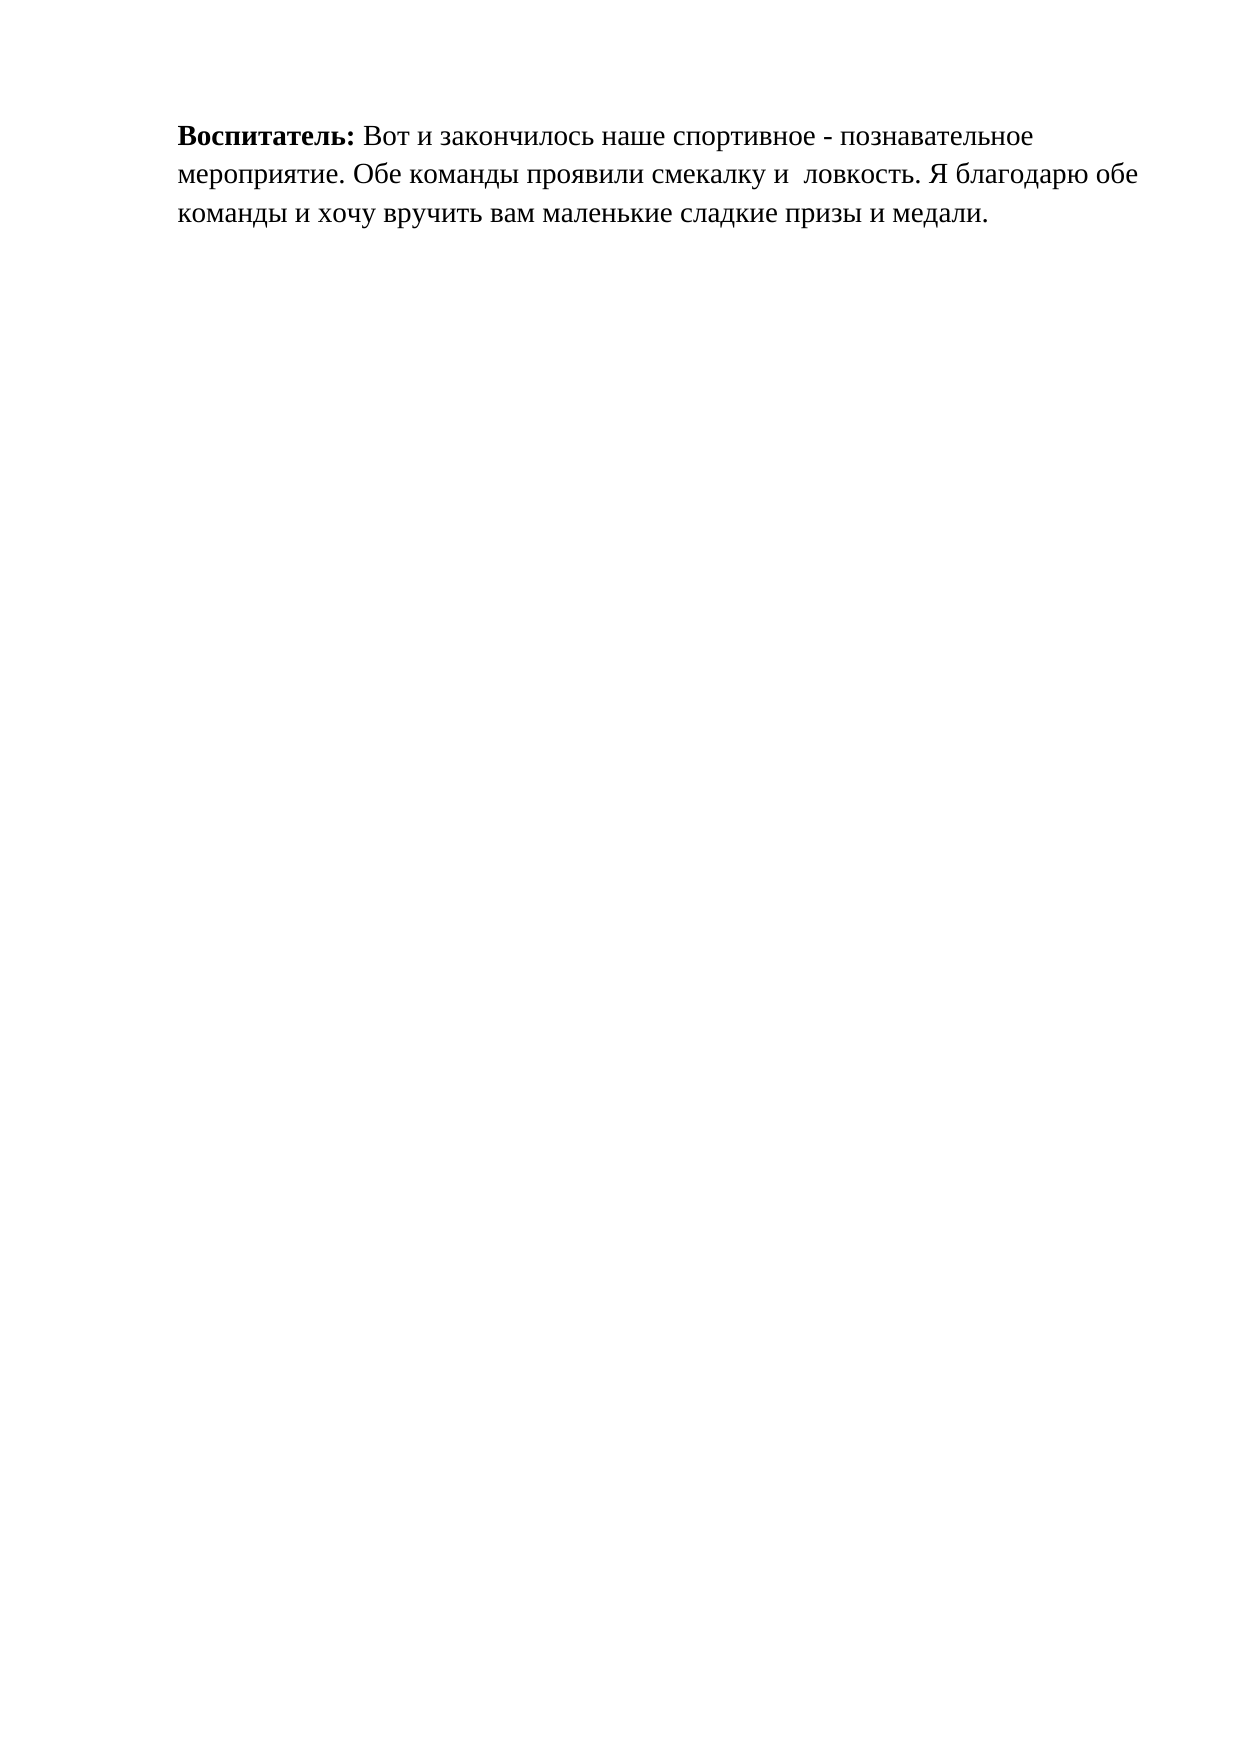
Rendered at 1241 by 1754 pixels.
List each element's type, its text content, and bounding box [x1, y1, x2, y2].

text Воспитатель: Вот и закончилось наше спортивное - познавательное мероприятие. Обе команды проявили смекалку и ловкость. Я благодарю обе команды и хочу вручить вам маленькие сладкие призы и медали. [177, 118, 1152, 229]
